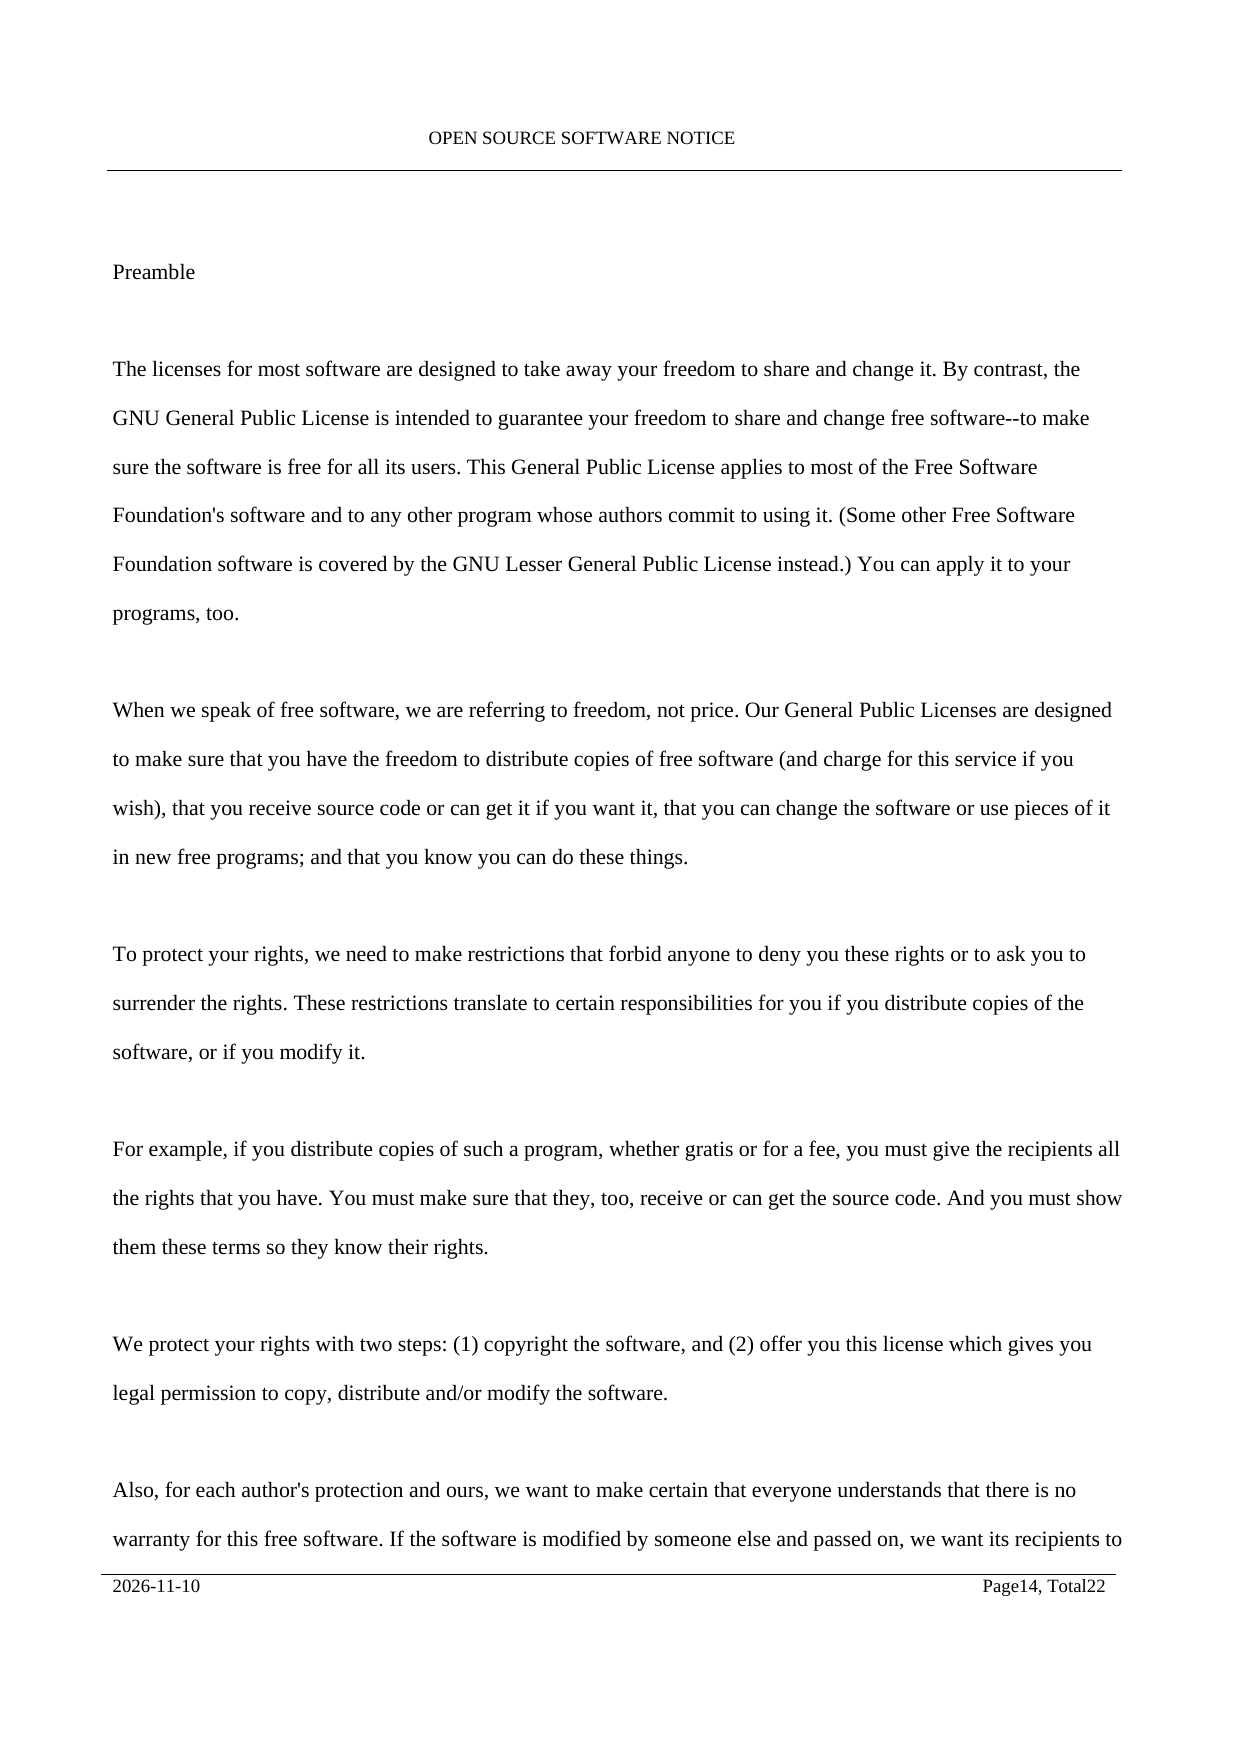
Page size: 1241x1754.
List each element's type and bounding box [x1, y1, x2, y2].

text [112, 206, 1128, 1555]
